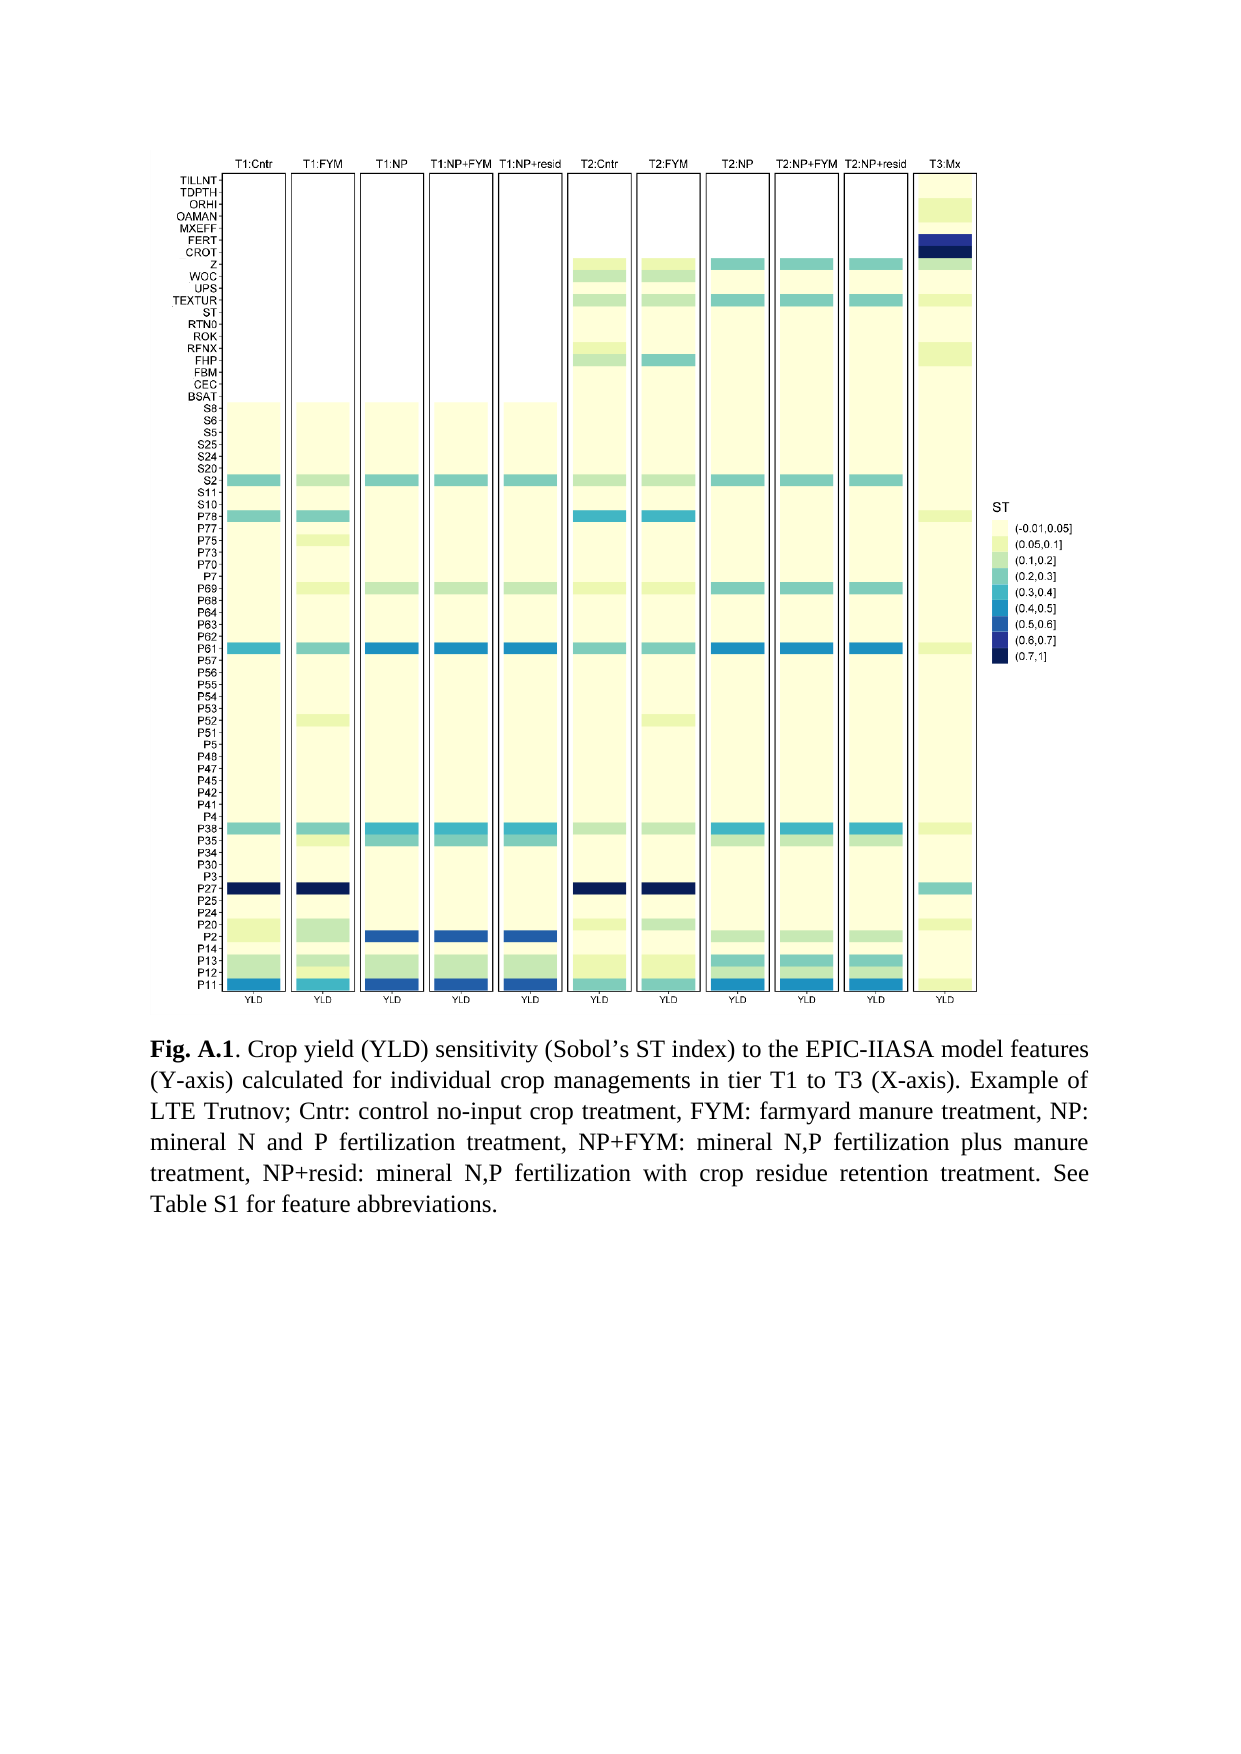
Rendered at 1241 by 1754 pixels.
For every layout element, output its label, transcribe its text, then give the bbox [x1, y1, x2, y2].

picture [150, 150, 1082, 1015]
text Fig. A.1. Crop yield (YLD) sensitivity (Sobol’s ST index) to the EPIC-IIASA model features (Y-axis) calculated for individual crop managements in tier T1 to T3 (X-axis). Example of LTE Trutnov; Cntr: control no-input crop treatment, FYM: farmyard manure treatment, NP: mineral N and P fertilization treatment, NP+FYM: mineral N,P fertilization plus manure treatment, NP+resid: mineral N,P fertilization with crop residue retention treatment. See Table S1 for feature abbreviations. [150, 1034, 1090, 1218]
